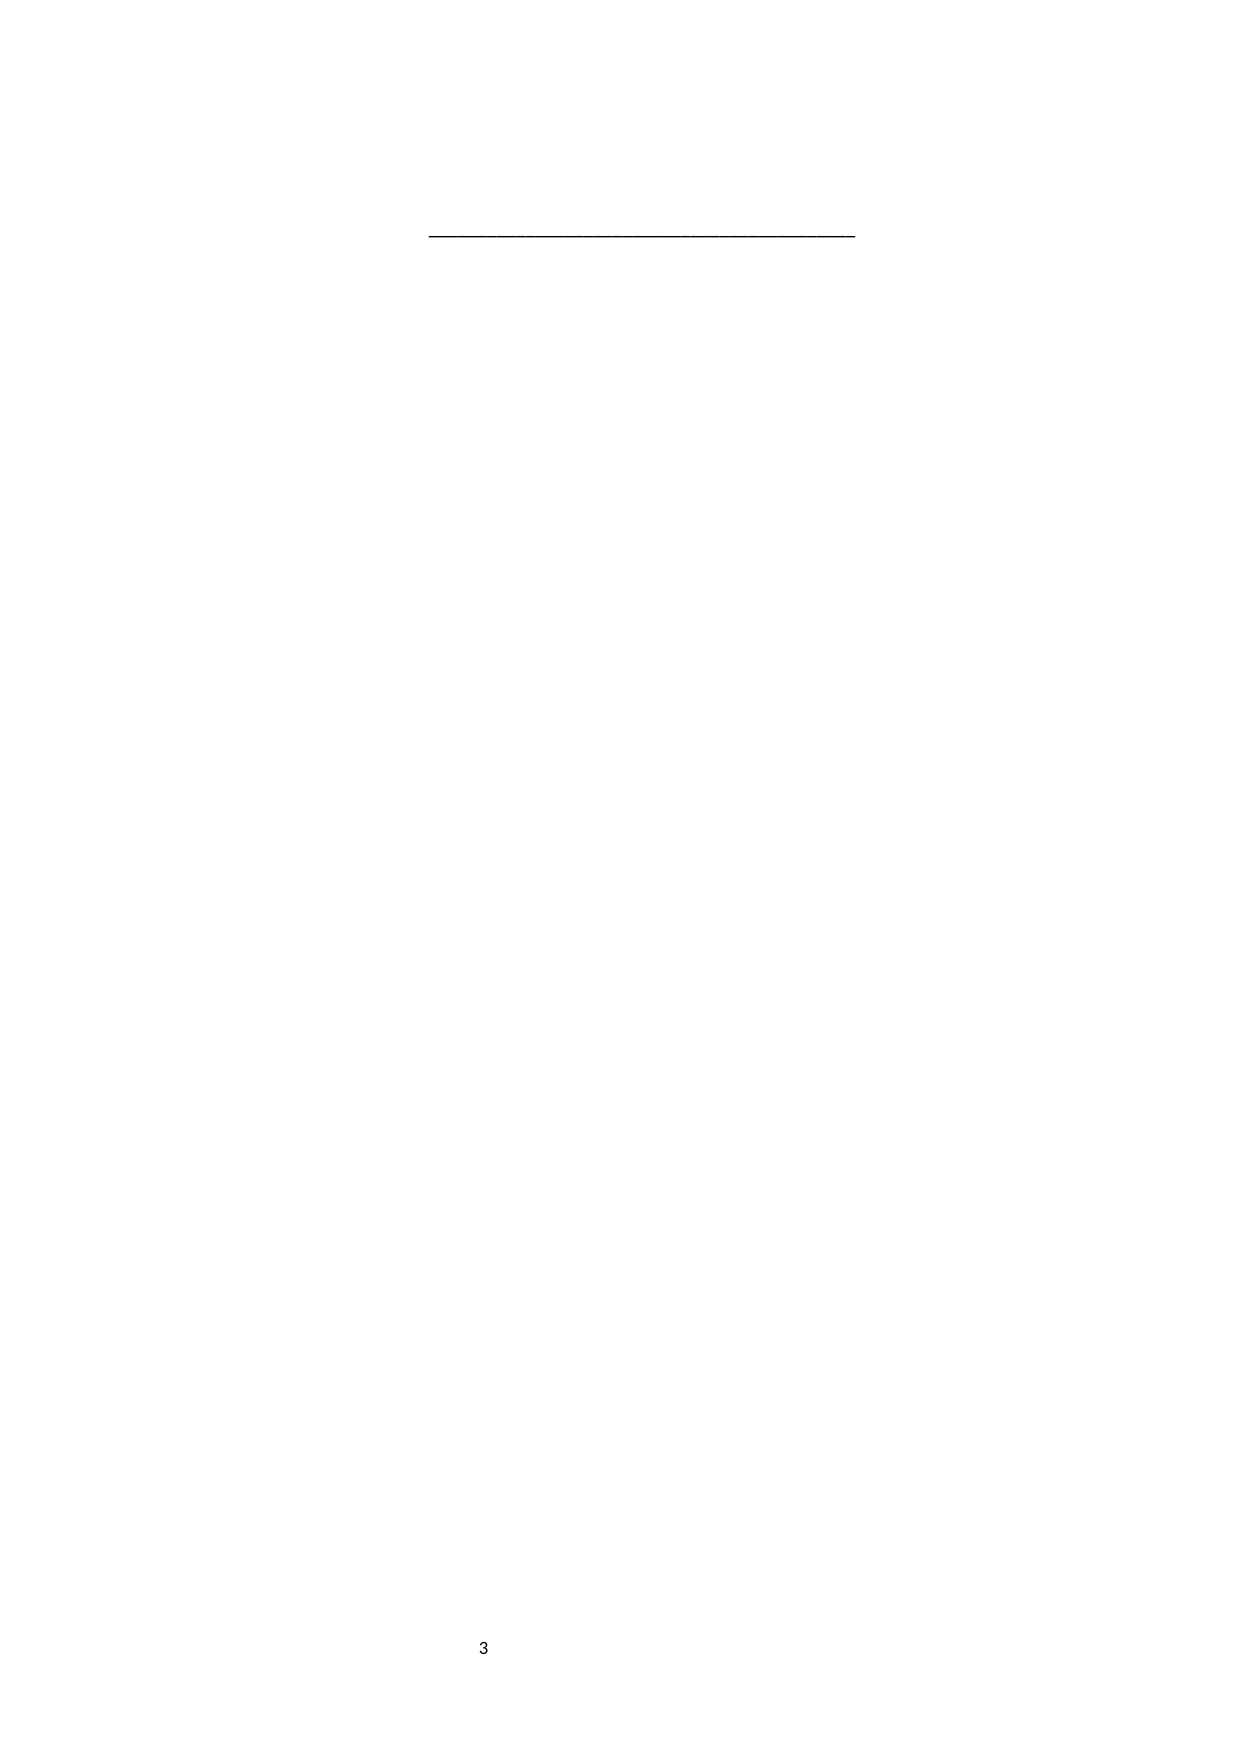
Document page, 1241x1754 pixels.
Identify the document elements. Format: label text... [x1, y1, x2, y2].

text ____________________________________________ [187, 209, 1053, 242]
